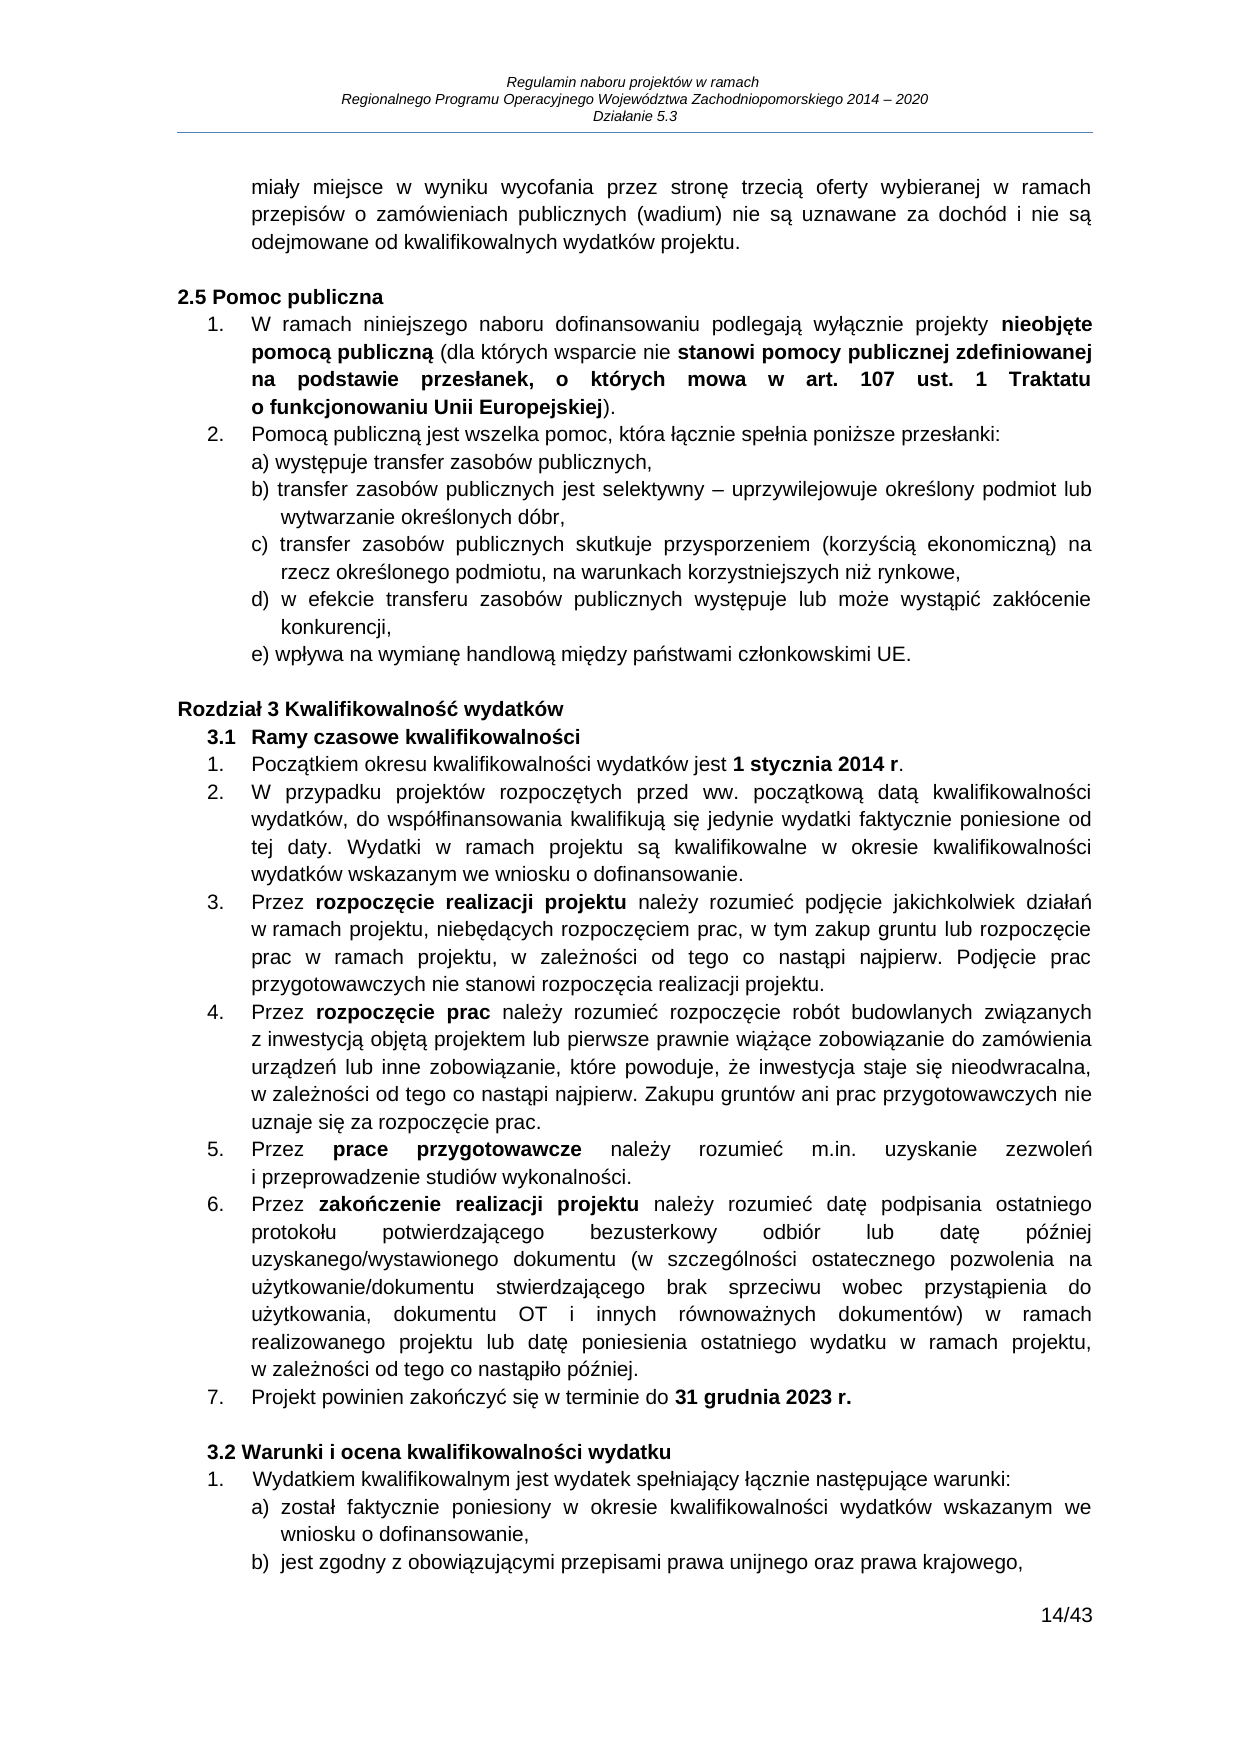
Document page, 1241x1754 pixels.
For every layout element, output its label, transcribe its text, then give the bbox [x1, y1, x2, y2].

subtitle Rozdział 3 Kwalifikowalność wydatków [177, 697, 1093, 721]
list Przez rozpoczęcie realizacji projektu należy rozumieć podjęcie jakichkolwiek działań w ramach projektu, niebędących rozpoczęciem prac, w tym zakup gruntu lub rozpoczęcie prac w ramach projektu, w zależności od tego co nastąpi najpierw. Podjęcie prac przygotowawczych nie stanowi rozpoczęcia realizacji projektu. [207, 889, 1093, 996]
list Przez rozpoczęcie prac należy rozumieć rozpoczęcie robót budowlanych związanych z inwestycją objętą projektem lub pierwsze prawnie wiążące zobowiązanie do zamówienia urządzeń lub inne zobowiązanie, które powoduje, że inwestycja staje się nieodwracalna, w zależności od tego co nastąpi najpierw. Zakupu gruntów ani prac przygotowawczych nie uznaje się za rozpoczęcie prac. [207, 999, 1093, 1133]
text 3.1 Ramy czasowe kwalifikowalności [207, 724, 1093, 748]
subtitle Projekt powinien zakończyć się w terminie do 31 grudnia 2023 r. [207, 1384, 1093, 1408]
list Wydatkiem kwalifikowalnym jest wydatek spełniający łącznie następujące warunki: [207, 1467, 1093, 1491]
list W przypadku projektów rozpoczętych przed ww. początkową datą kwalifikowalności wydatków, do współfinansowania kwalifikują się jedynie wydatki faktycznie poniesione od tej daty. Wydatki w ramach projektu są kwalifikowalne w okresie kwalifikowalności wydatków wskazanym we wniosku o dofinansowanie. [207, 779, 1093, 886]
subtitle został faktycznie poniesiony w okresie kwalifikowalności wydatków wskazanym we wniosku o dofinansowanie, [251, 1494, 1093, 1546]
list Pomocą publiczną jest wszelka pomoc, która łącznie spełnia poniższe przesłanki: [207, 422, 1093, 446]
subtitle Przez zakończenie realizacji projektu należy rozumieć datę podpisania ostatniego protokołu potwierdzającego bezusterkowy odbiór lub datę później uzyskanego/wystawionego dokumentu (w szczególności ostatecznego pozwolenia na użytkowanie/dokumentu stwierdzającego brak sprzeciwu wobec przystąpienia do użytkowania, dokumentu OT i innych równoważnych dokumentów) w ramach realizowanego projektu lub datę poniesienia ostatniego wydatku w ramach projektu, w zależności od tego co nastąpiło później. [207, 1192, 1093, 1381]
text e) wpływa na wymianę handlową między państwami członkowskimi UE. [251, 642, 1093, 666]
subtitle jest zgodny z obowiązującymi przepisami prawa unijnego oraz prawa krajowego, [251, 1549, 1093, 1573]
list W ramach niniejszego naboru dofinansowaniu podlegają wyłącznie projekty nieobjęte pomocą publiczną (dla których wsparcie nie stanowi pomocy publicznej zdefiniowanej na podstawie przesłanek, o których mowa w art. 107 ust. 1 Traktatu o funkcjonowaniu Unii Europejskiej). [207, 312, 1093, 418]
subtitle 3.2 Warunki i ocena kwalifikowalności wydatku [207, 1439, 1093, 1463]
text d) w efekcie transferu zasobów publicznych występuje lub może wystąpić zakłócenie konkurencji, [251, 587, 1093, 638]
text c) transfer zasobów publicznych skutkuje przysporzeniem (korzyścią ekonomiczną) na rzecz określonego podmiotu, na warunkach korzystniejszych niż rynkowe, [251, 532, 1093, 583]
text a) występuje transfer zasobów publicznych, [251, 449, 1093, 473]
subtitle Przez prace przygotowawcze należy rozumieć m.in. uzyskanie zezwoleń i przeprowadzenie studiów wykonalności. [207, 1137, 1093, 1188]
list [207, 174, 1093, 253]
text 2.5 Pomoc publiczna [177, 284, 1093, 308]
list Początkiem okresu kwalifikowalności wydatków jest 1 stycznia 2014 r. [207, 752, 1093, 776]
text b) transfer zasobów publicznych jest selektywny – uprzywilejowuje określony podmiot lub wytwarzanie określonych dóbr, [251, 477, 1093, 528]
